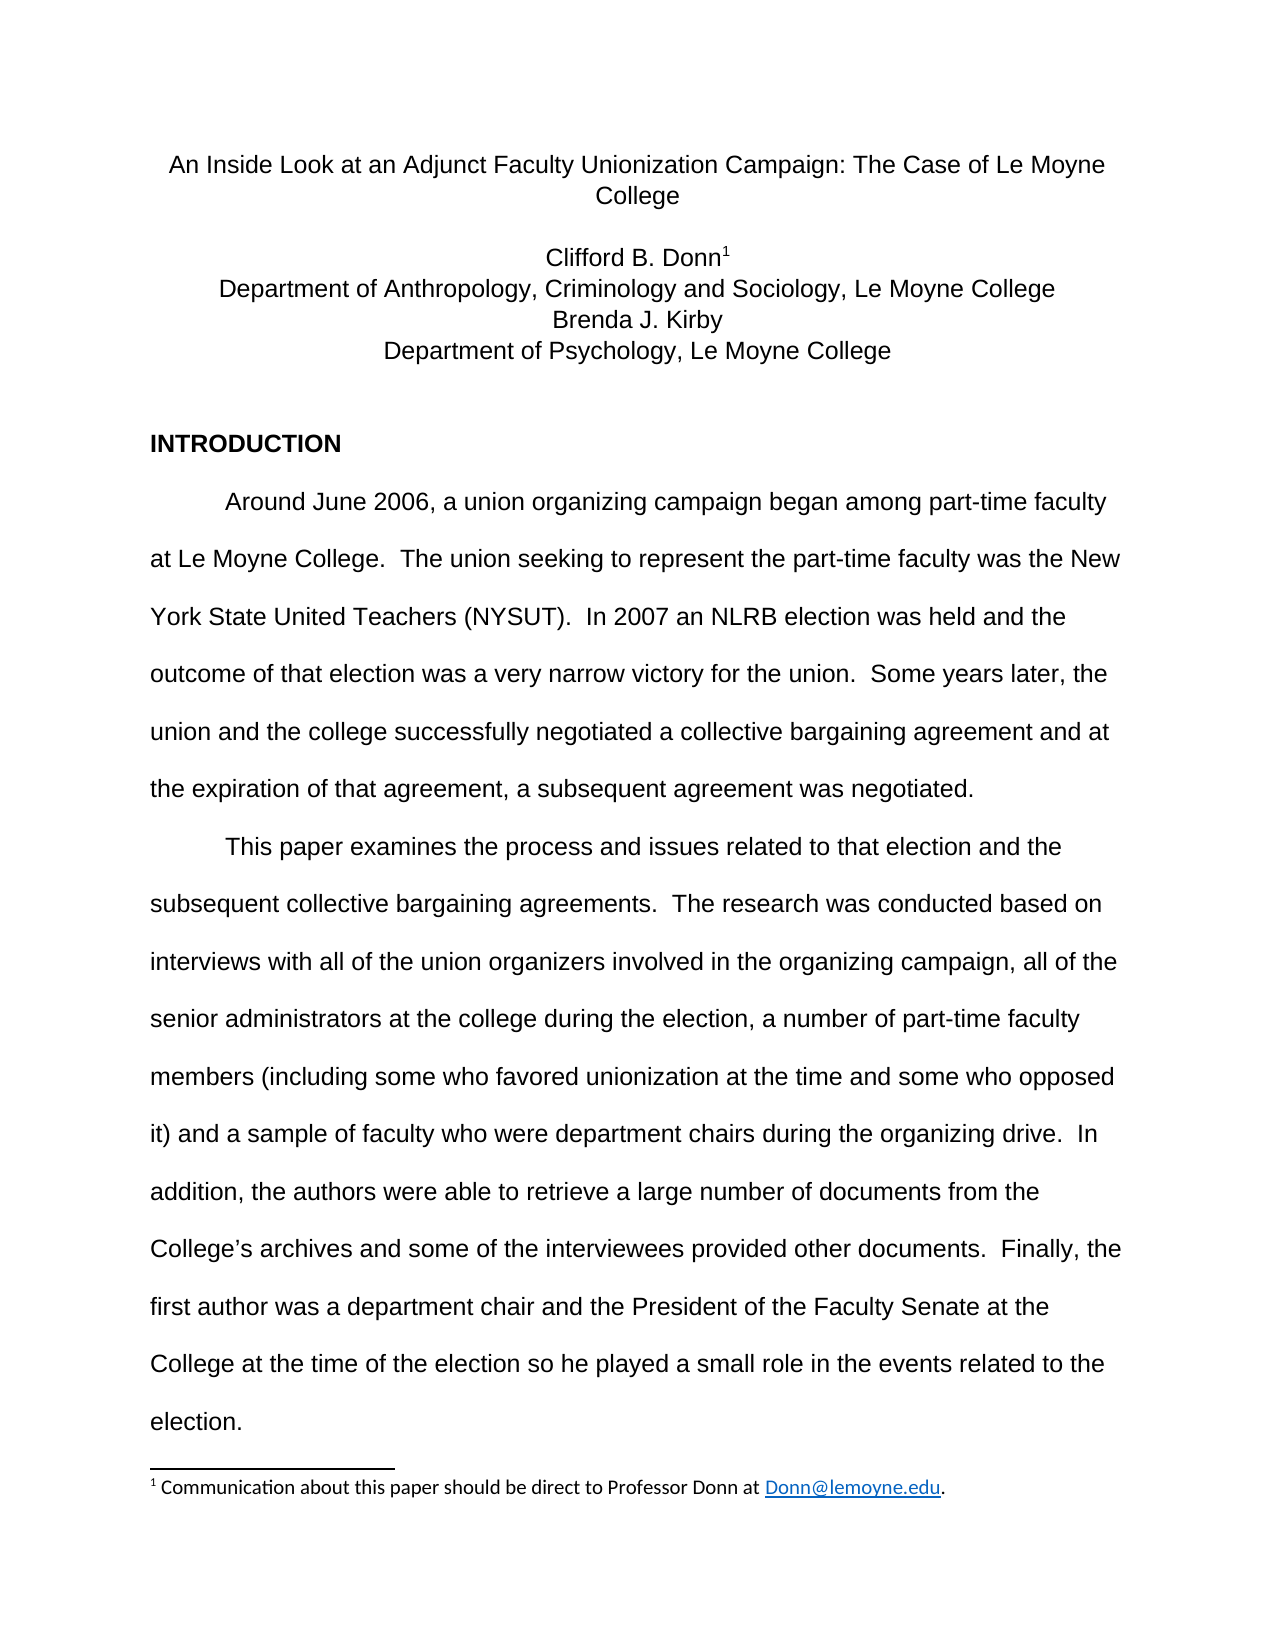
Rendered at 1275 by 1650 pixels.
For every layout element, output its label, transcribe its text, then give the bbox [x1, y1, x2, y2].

text This paper examines the process and issues related to that election and the subsequent collective bargaining agreements. The research was conducted based on interviews with all of the union organizers involved in the organizing campaign, all of the senior administrators at the college during the election, a number of part-time faculty members (including some who favored unionization at the time and some who opposed it) and a sample of faculty who were department chairs during the organizing drive. In addition, the authors were able to retrieve a large number of documents from the College’s archives and some of the interviewees provided other documents. Finally, the first author was a department chair and the President of the Faculty Senate at the College at the time of the election so he played a small role in the events related to the election. [150, 832, 1125, 1436]
text Department of Psychology, Le Moyne College [150, 336, 1125, 365]
text Brenda J. Kirby [150, 305, 1125, 334]
text Department of Anthropology, Criminology and Sociology, Le Moyne College [150, 274, 1125, 303]
text Around June 2006, a union organizing campaign began among part-time faculty at Le Moyne College. The union seeking to represent the part-time faculty was the New York State United Teachers (NYSUT). In 2007 an NLRB election was held and the outcome of that election was a very narrow victory for the union. Some years later, the union and the college successfully negotiated a collective bargaining agreement and at the expiration of that agreement, a subsequent agreement was negotiated. [150, 487, 1125, 803]
text An Inside Look at an Adjunct Faculty Unionization Campaign: The Case of Le Moyne College [150, 150, 1125, 210]
text INTRODUCTION [150, 429, 1125, 458]
text Clifford B. Donn [150, 243, 1125, 272]
